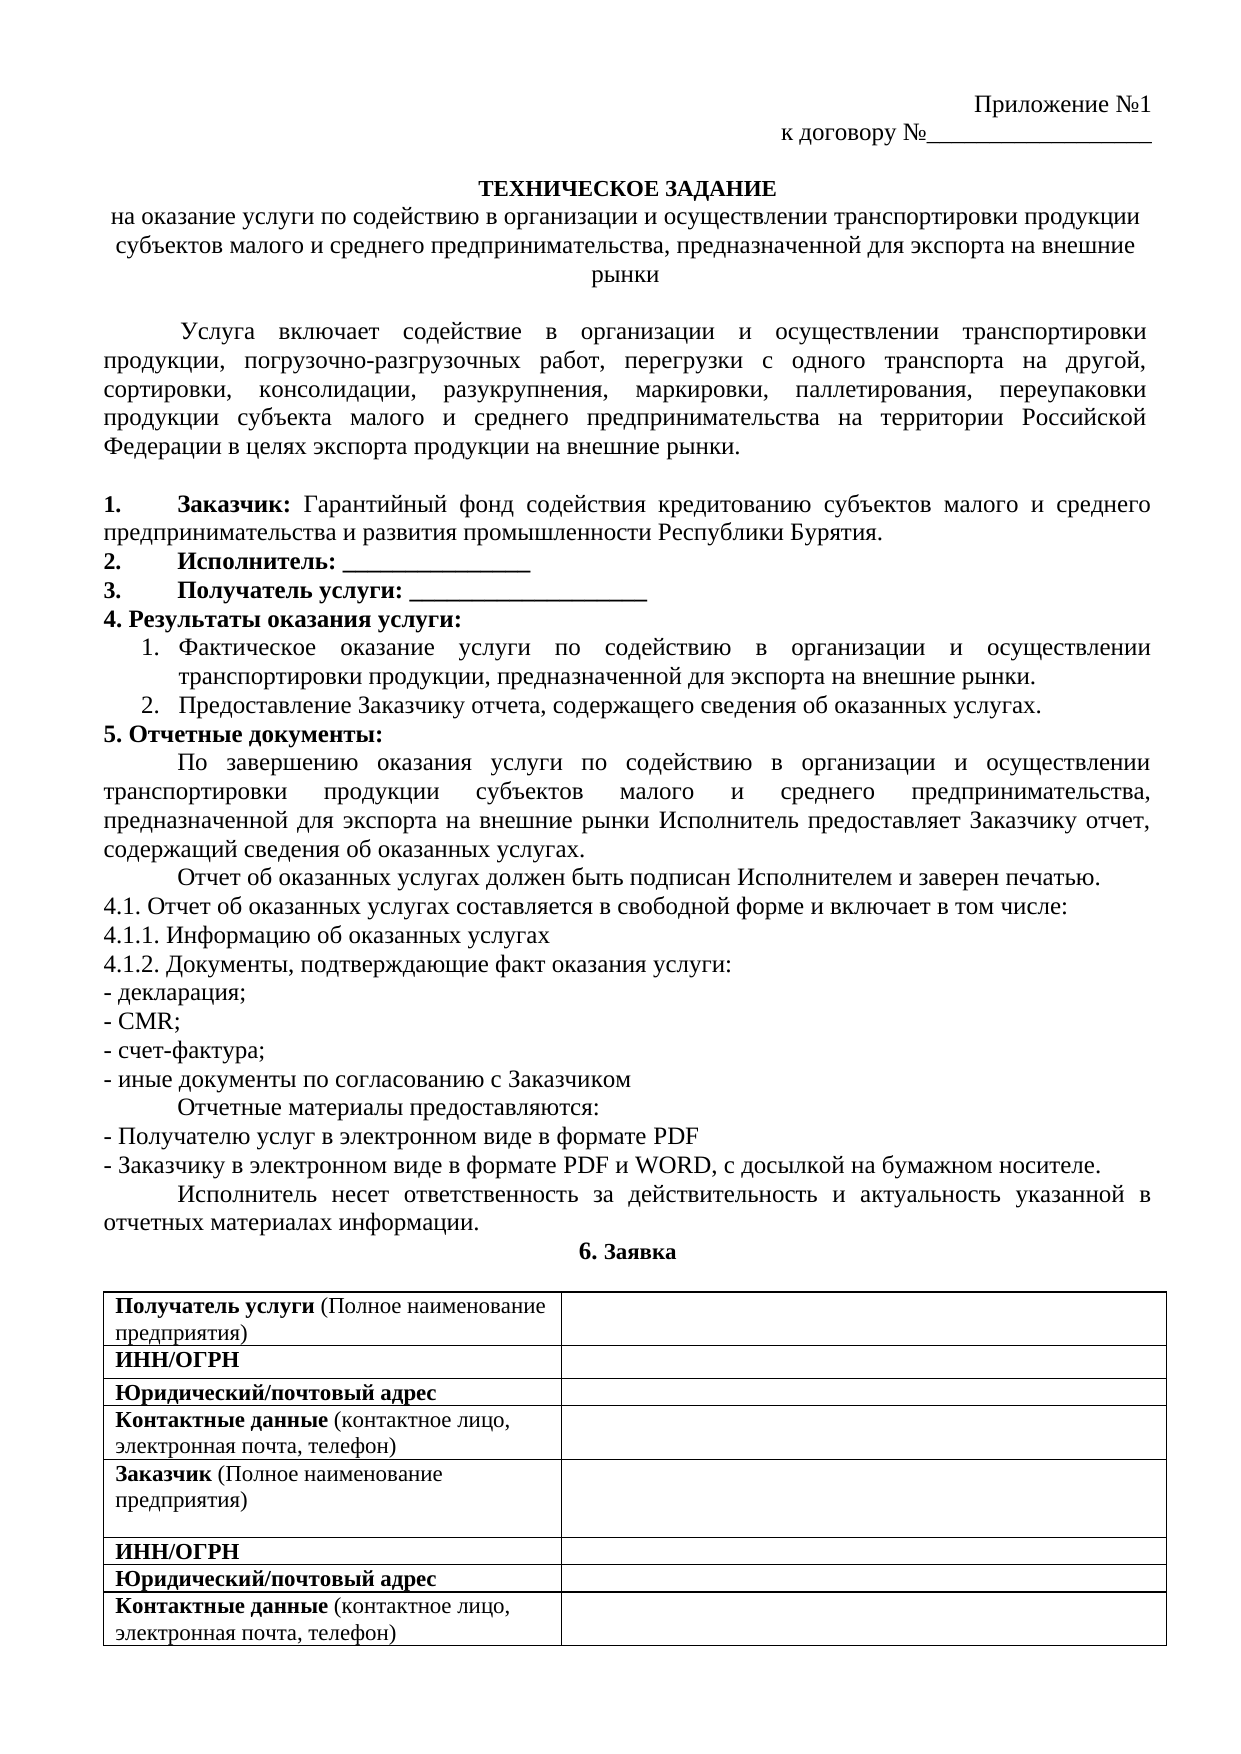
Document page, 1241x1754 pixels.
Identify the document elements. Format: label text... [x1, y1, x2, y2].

table_cell [562, 1406, 1166, 1459]
text - декларация; [103, 977, 1152, 1006]
text к договору №__________________ [103, 117, 1152, 146]
text 6. Заявка [103, 1236, 1152, 1265]
text - CMR; [103, 1006, 1152, 1035]
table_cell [104, 1593, 561, 1645]
text - иные документы по согласованию с Заказчиком [103, 1064, 1152, 1092]
table_cell Юридический/почтовый адрес [104, 1379, 561, 1405]
text Услуга включает содействие в организации и осуществлении транспортировки продукции, погрузочно-разгрузочных работ, перегрузки с одного транспорта на другой, сортировки, консолидации, разукрупнения, маркировки, паллетирования, переупаковки продукции субъекта малого и среднего предпринимательства на территории Российской Федерации в целях экспорта продукции на внешние рынки. [103, 316, 1147, 460]
table_cell Заказчик (Полное наименование предприятия) [104, 1460, 561, 1537]
table_cell Юридический/почтовый адрес [104, 1565, 561, 1591]
table_cell [562, 1460, 1166, 1537]
text - Получателю услуг в электронном виде в формате PDF [103, 1121, 1152, 1150]
table_cell [562, 1538, 1166, 1564]
text ТЕХНИЧЕСКОЕ ЗАДАНИЕ [103, 175, 1152, 201]
text Приложение №1 [103, 89, 1152, 117]
text 4.1. Отчет об оказанных услугах составляется в свободной форме и включает в том числе: [103, 891, 1152, 920]
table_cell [104, 1406, 561, 1459]
table_cell ИНН/ОГРН [104, 1346, 561, 1378]
text 5. Отчетные документы: [103, 719, 1152, 747]
text Исполнитель несет ответственность за действительность и актуальность указанной в отчетных материалах информации. [103, 1179, 1152, 1236]
text 4.1.1. Информацию об оказанных услугах [103, 920, 1152, 949]
text на оказание услуги по содействию в организации и осуществлении транспортировки продукции субъектов малого и среднего предпринимательства, предназначенной для экспорта на внешние рынки [103, 201, 1147, 287]
text Отчетные материалы предоставляются: [103, 1092, 1152, 1121]
text Отчет об оказанных услугах должен быть подписан Исполнителем и заверен печатью. [103, 862, 1152, 891]
list Заказчик: Гарантийный фонд содействия кредитованию субъектов малого и среднего предпринимательства и развития промышленности Республики Бурятия. [103, 489, 1152, 546]
text - счет-фактура; [103, 1035, 1152, 1064]
table_cell [562, 1565, 1166, 1591]
list Предоставление Заказчику отчета, содержащего сведения об оказанных услугах. [141, 690, 1152, 719]
table_header Получатель услуги (Полное наименование предприятия) [104, 1293, 561, 1345]
text 4. Результаты оказания услуги: [103, 604, 1152, 632]
text По завершению оказания услуги по содействию в организации и осуществлении транспортировки продукции субъектов малого и среднего предпринимательства, предназначенной для экспорта на внешние рынки Исполнитель предоставляет Заказчику отчет, содержащий сведения об оказанных услугах. [103, 747, 1152, 862]
list Получатель услуги: ___________________ [103, 575, 1152, 604]
text - Заказчику в электронном виде в формате PDF и WORD, с досылкой на бумажном носителе. [103, 1150, 1152, 1179]
table_cell [562, 1379, 1166, 1405]
table_cell [562, 1346, 1166, 1378]
text 4.1.2. Документы, подтверждающие факт оказания услуги: [103, 949, 1152, 977]
table_cell [562, 1593, 1166, 1645]
table_header [562, 1293, 1166, 1345]
list Фактическое оказание услуги по содействию в организации и осуществлении транспортировки продукции, предназначенной для экспорта на внешние рынки. [141, 632, 1152, 690]
list Исполнитель: _______________ [103, 546, 1152, 575]
table_cell ИНН/ОГРН [104, 1538, 561, 1564]
